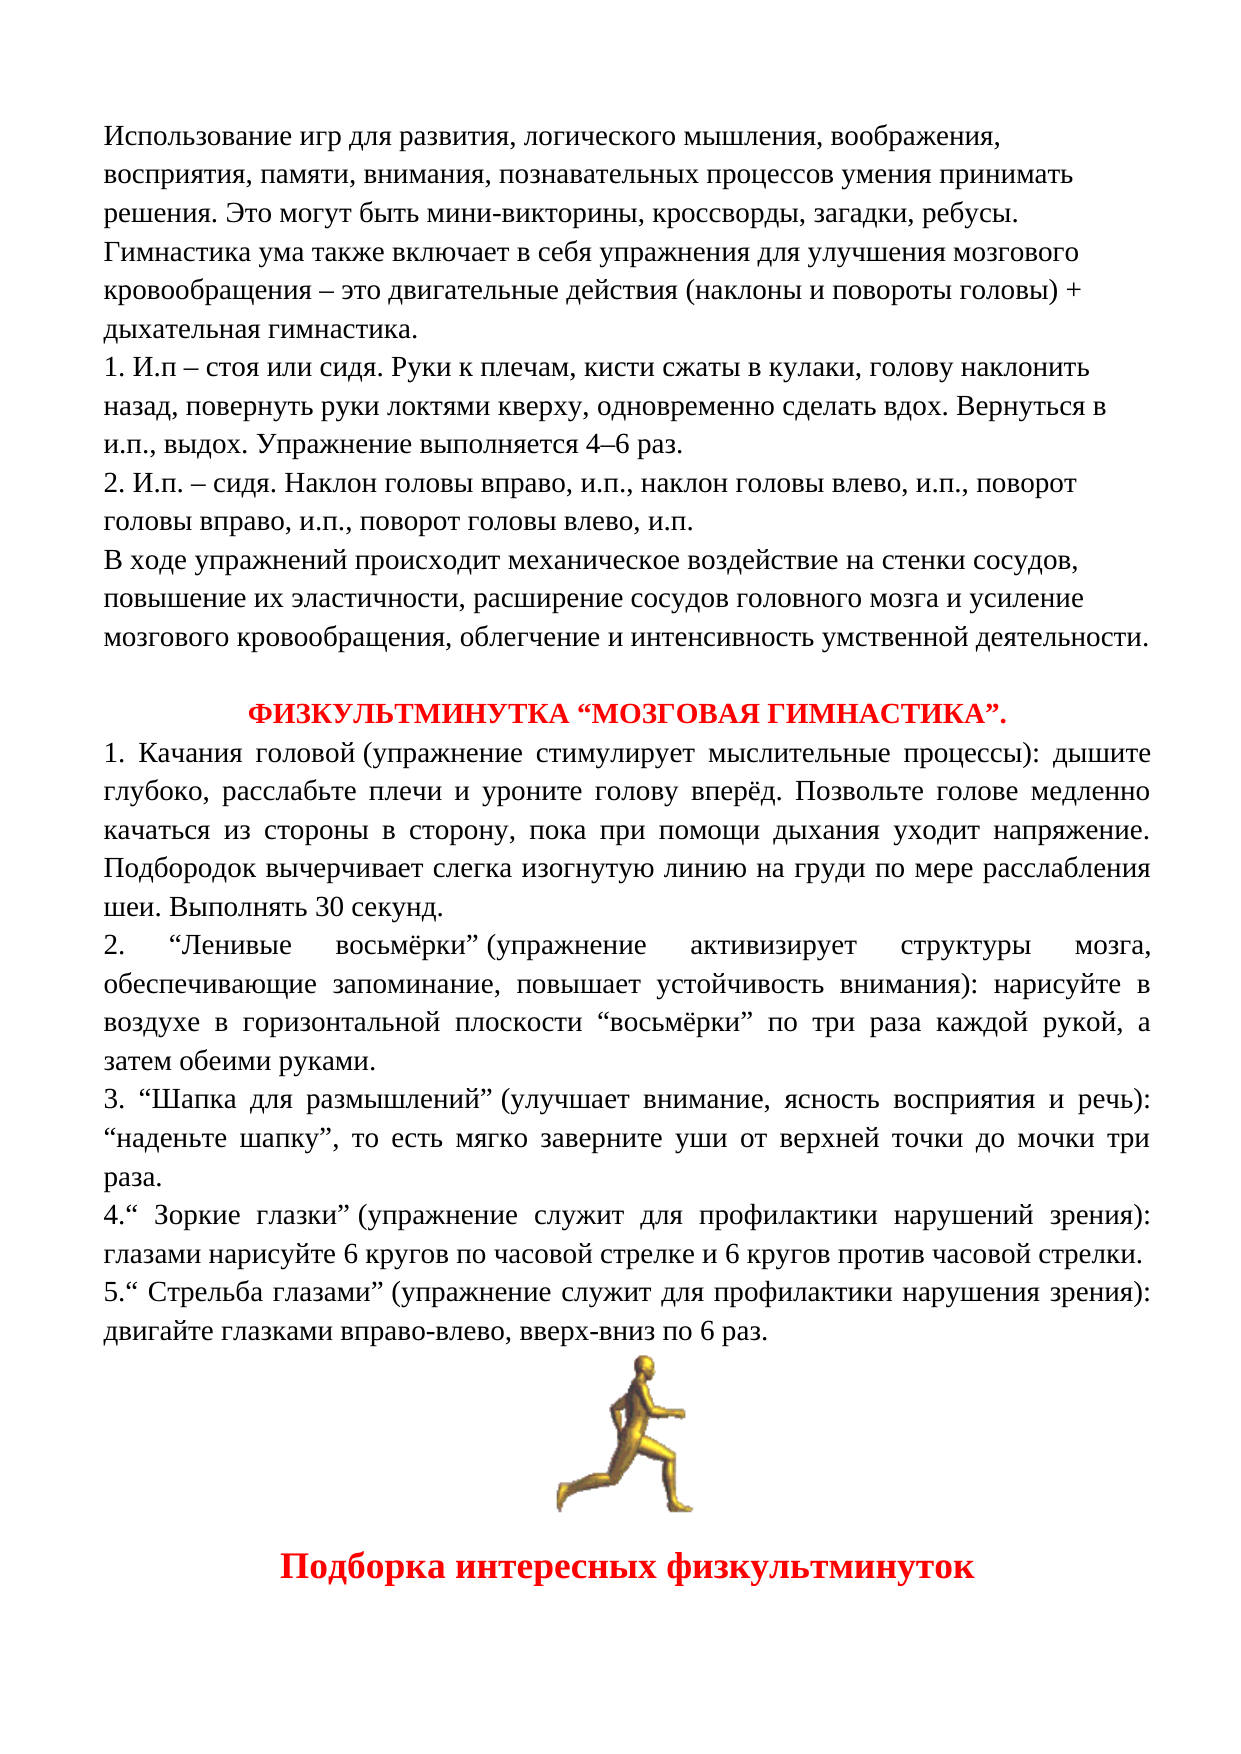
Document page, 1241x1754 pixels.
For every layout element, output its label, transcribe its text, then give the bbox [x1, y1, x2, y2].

text 2. “Ленивые восьмёрки” (упражнение активизирует структуры мозга, обеспечивающие запоминание, повышает устойчивость внимания): нарисуйте в воздухе в горизонтальной плоскости “восьмёрки” по три раза каждой рукой, а затем обеими руками. [103, 927, 1152, 1077]
text ФИЗКУЛЬТМИНУТКА “МОЗГОВАЯ ГИМНАСТИКА”. [103, 696, 1152, 730]
text 3. “Шапка для размышлений” (улучшает внимание, ясность восприятия и речь): “наденьте шапку”, то есть мягко заверните уши от верхней точки до мочки три раза. [103, 1082, 1152, 1192]
text 2. И.п. – сидя. Наклон головы вправо, и.п., наклон головы влево, и.п., поворот головы вправо, и.п., поворот головы влево, и.п. [103, 465, 1152, 537]
text В ходе упражнений происходит механическое воздействие на стенки сосудов, повышение их эластичности, расширение сосудов головного мозга и усиление мозгового кровообращения, облегчение и интенсивность умственной деятельности. [103, 542, 1152, 653]
text 5.“ Стрельба глазами” (упражнение служит для профилактики нарушения зрения): двигайте глазками вправо-влево, вверх-вниз по 6 раз. [103, 1274, 1152, 1346]
text Использование игр для развития, логического мышления, воображения, восприятия, памяти, внимания, познавательных процессов умения принимать решения. Это могут быть мини-викторины, кроссворды, загадки, ребусы. Гимнастика ума также включает в себя упражнения для улучшения мозгового кровообращения – это двигательные действия (наклоны и повороты головы) + дыхательная гимнастика. [103, 118, 1152, 344]
text 4.“ Зоркие глазки” (упражнение служит для профилактики нарушений зрения): глазами нарисуйте 6 кругов по часовой стрелке и 6 кругов против часовой стрелки. [103, 1197, 1152, 1269]
text 1. Качания головой (упражнение стимулирует мыслительные процессы): дышите глубоко, расслабьте плечи и уроните голову вперёд. Позвольте голове медленно качаться из стороны в сторону, пока при помощи дыхания уходит напряжение. Подбородок вычерчивает слегка изогнутую линию на груди по мере расслабления шеи. Выполнять 30 секунд. [103, 735, 1152, 922]
picture [554, 1351, 701, 1539]
text 1. И.п – стоя или сидя. Руки к плечам, кисти сжаты в кулаки, голову наклонить назад, повернуть руки локтями кверху, одновременно сделать вдох. Вернуться в и.п., выдох. Упражнение выполняется 4–6 раз. [103, 349, 1152, 460]
text Подборка интересных физкультминуток [103, 1543, 1152, 1586]
